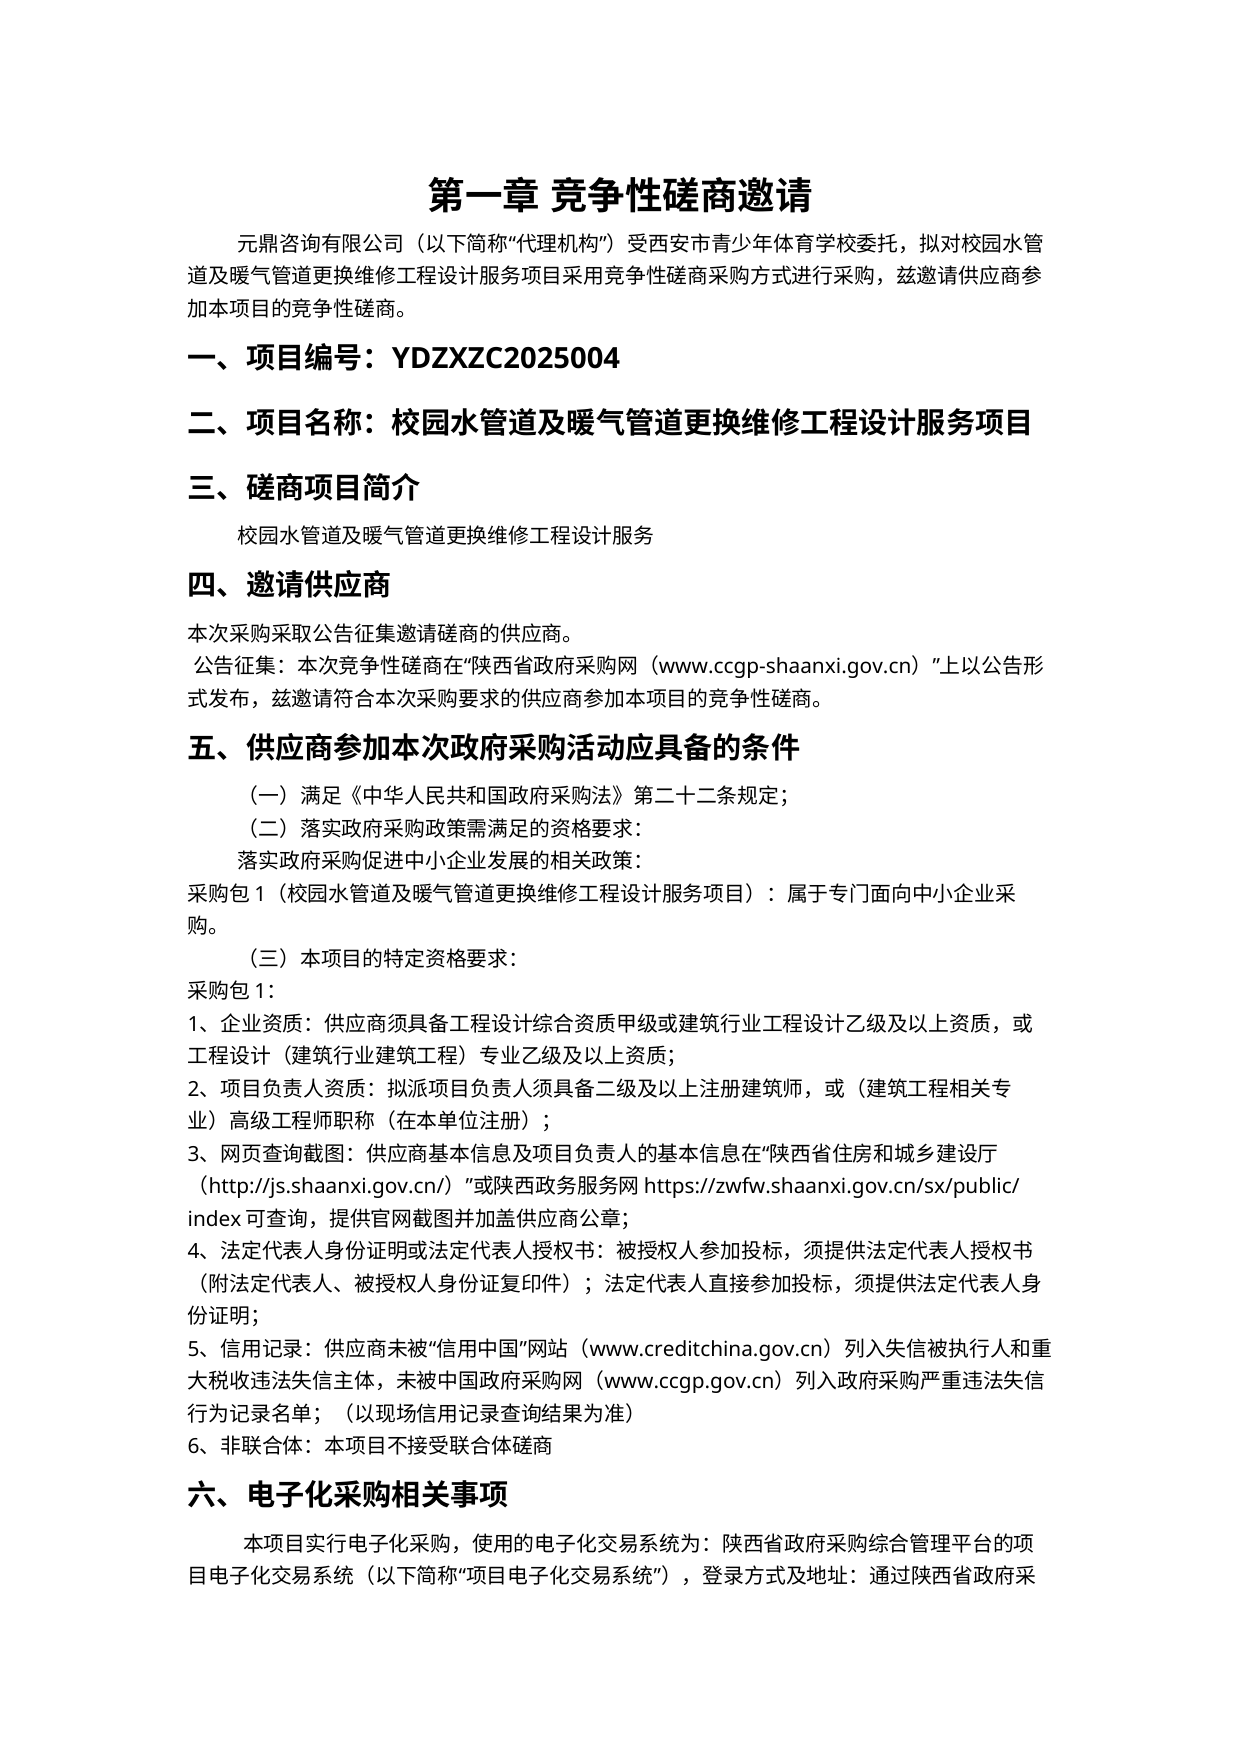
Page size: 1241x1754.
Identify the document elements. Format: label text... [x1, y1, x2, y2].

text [187, 1527, 1053, 1592]
text 四、邀请供应商 [187, 552, 1053, 617]
text 1、企业资质：供应商须具备工程设计综合资质甲级或建筑行业工程设计乙级及以上资质，或工程设计（建筑行业建筑工程）专业乙级及以上资质； [187, 1007, 1053, 1072]
text 3、网页查询截图：供应商基本信息及项目负责人的基本信息在“陕西省住房和城乡建设厅（http://js.shaanxi.gov.cn/）”或陕西政务服务网https://zwfw.shaanxi.gov.cn/sx/public/index可查询，提供官网截图并加盖供应商公章； [187, 1137, 1053, 1234]
text 落实政府采购促进中小企业发展的相关政策： [187, 844, 1053, 877]
text 5、信用记录：供应商未被“信用中国”网站（www.creditchina.gov.cn）列入失信被执行人和重大税收违法失信主体，未被中国政府采购网（www.ccgp.gov.cn）列入政府采购严重违法失信行为记录名单；（以现场信用记录查询结果为准） [187, 1332, 1053, 1429]
text （二）落实政府采购政策需满足的资格要求： [187, 812, 1053, 844]
text 本次采购采取公告征集邀请磋商的供应商。 [187, 617, 1053, 649]
text 2、项目负责人资质：拟派项目负责人须具备二级及以上注册建筑师，或（建筑工程相关专业）高级工程师职称（在本单位注册）； [187, 1072, 1053, 1137]
text 五、供应商参加本次政府采购活动应具备的条件 [187, 714, 1053, 779]
text 公告征集：本次竞争性磋商在“陕西省政府采购网（www.ccgp-shaanxi.gov.cn）”上以公告形式发布，兹邀请符合本次采购要求的供应商参加本项目的竞争性磋商。 [187, 649, 1053, 714]
text 六、电子化采购相关事项 [187, 1462, 1053, 1527]
text 元鼎咨询有限公司（以下简称“代理机构”）受西安市青少年体育学校委托，拟对校园水管道及暖气管道更换维修工程设计服务项目采用竞争性磋商采购方式进行采购，兹邀请供应商参加本项目的竞争性磋商。 [187, 227, 1053, 324]
text 采购包1（校园水管道及暖气管道更换维修工程设计服务项目）：属于专门面向中小企业采购。 [187, 877, 1053, 942]
text 一、项目编号：YDZXZC2025004 [187, 324, 1053, 389]
text 采购包1： [187, 974, 1053, 1007]
text （一）满足《中华人民共和国政府采购法》第二十二条规定； [187, 779, 1053, 812]
text 校园水管道及暖气管道更换维修工程设计服务 [187, 519, 1053, 552]
text 第一章 竞争性磋商邀请 [187, 162, 1053, 227]
text 4、法定代表人身份证明或法定代表人授权书：被授权人参加投标，须提供法定代表人授权书（附法定代表人、被授权人身份证复印件）；法定代表人直接参加投标，须提供法定代表人身份证明； [187, 1234, 1053, 1332]
text （三）本项目的特定资格要求： [187, 942, 1053, 974]
text 6、非联合体：本项目不接受联合体磋商 [187, 1429, 1053, 1462]
text 二、项目名称：校园水管道及暖气管道更换维修工程设计服务项目 [187, 389, 1053, 454]
text 三、磋商项目简介 [187, 454, 1053, 519]
